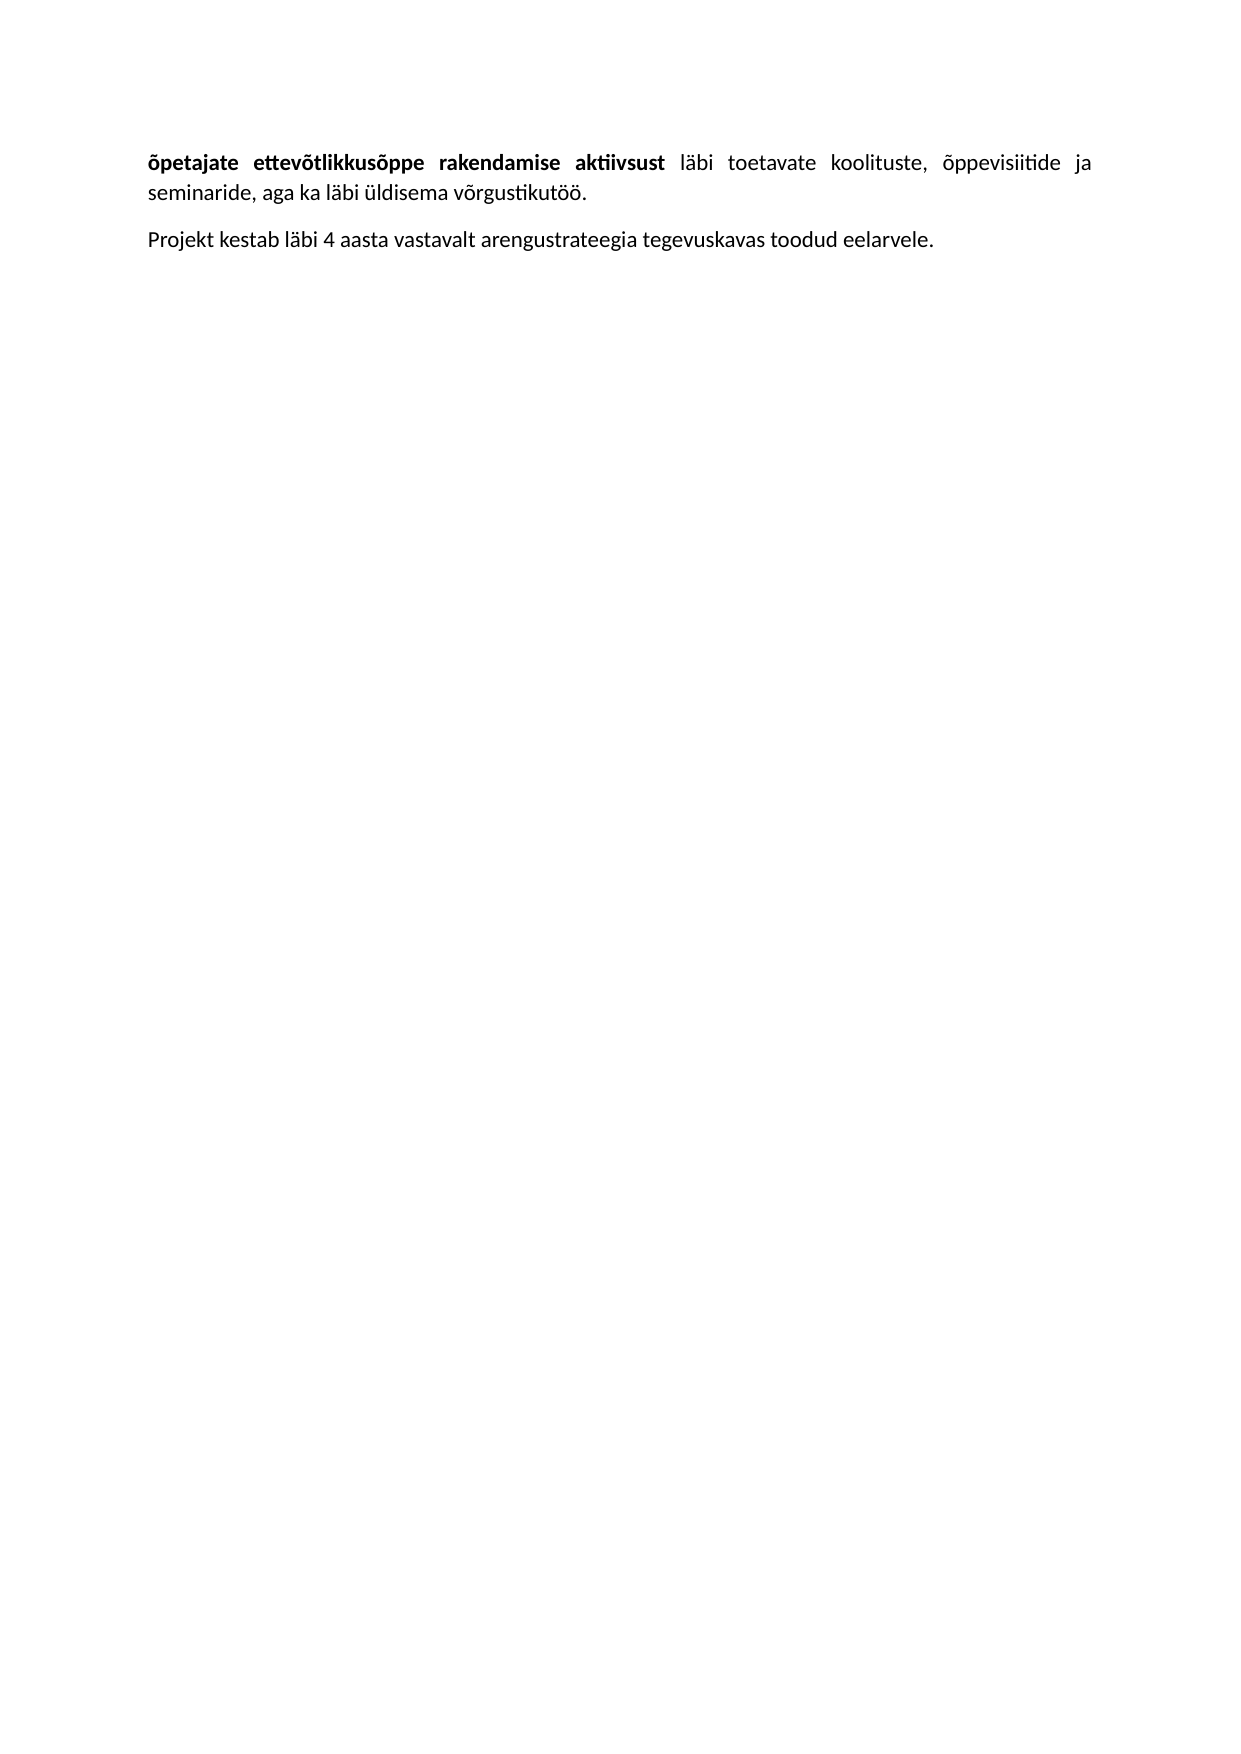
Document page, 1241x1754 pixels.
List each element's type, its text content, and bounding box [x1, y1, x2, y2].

text Projekt kestab läbi 4 aasta vastavalt arengustrateegia tegevuskavas toodud eelarvele. [148, 225, 1093, 253]
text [148, 148, 1093, 206]
